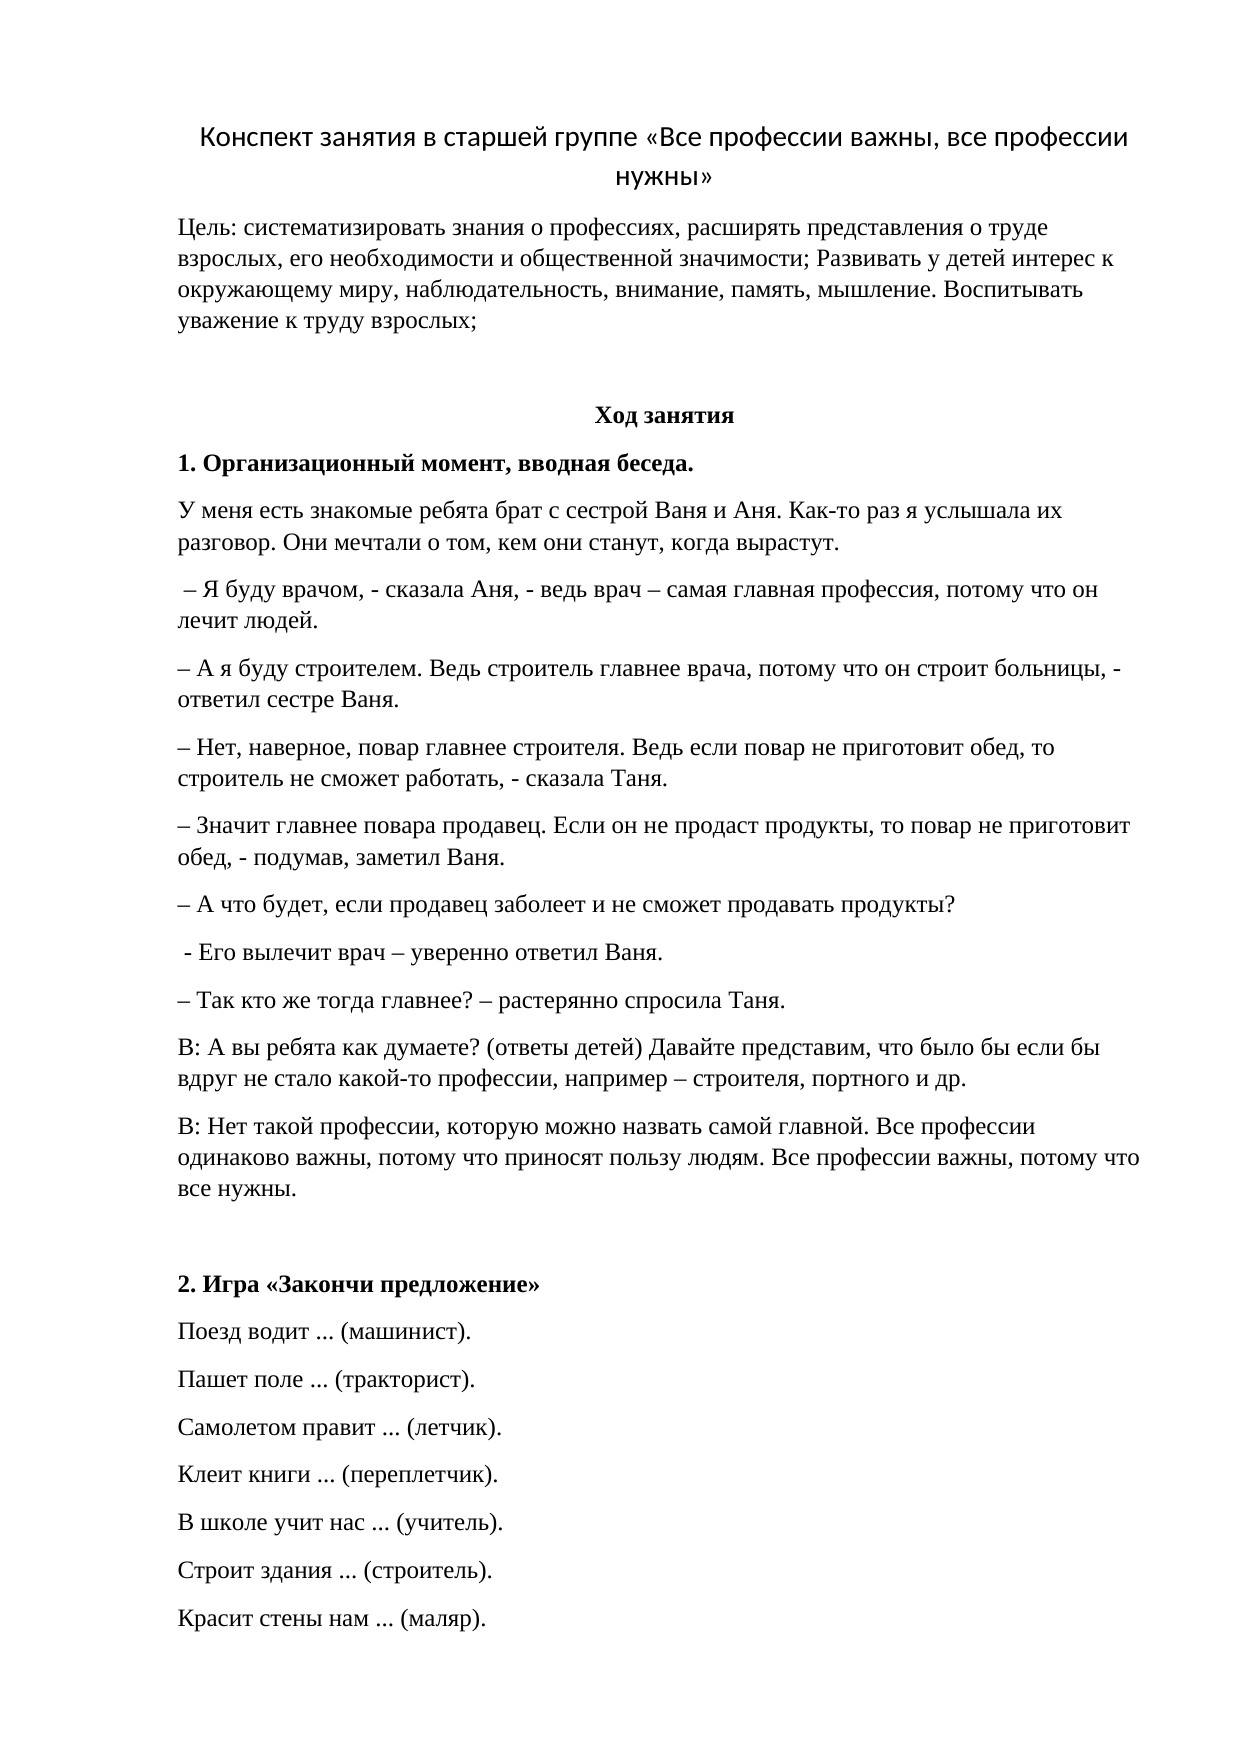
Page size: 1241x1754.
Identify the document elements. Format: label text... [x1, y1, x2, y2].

text - Его вылечит врач – уверенно ответил Ваня. [177, 937, 1152, 966]
text – Я буду врачом, - сказала Аня, - ведь врач – самая главная профессия, потому что он лечит людей. [177, 574, 1152, 634]
text Цель: систематизировать знания о профессиях, расширять представления о труде взрослых, его необходимости и общественной значимости; Развивать у детей интерес к окружающему миру, наблюдательность, внимание, память, мышление. Воспитывать уважение к труду взрослых; [177, 212, 1152, 333]
text Красит стены нам ... (маляр). [177, 1603, 1152, 1631]
text – Значит главнее повара продавец. Если он не продаст продукты, то повар не приготовит обед, - подумав, заметил Ваня. [177, 811, 1152, 870]
text – А что будет, если продавец заболеет и не сможет продавать продукты? [177, 889, 1152, 918]
text Строит здания ... (строитель). [177, 1555, 1152, 1584]
text 1. Организационный момент, вводная беседа. [177, 448, 1152, 477]
text В: Нет такой профессии, которую можно назвать самой главной. Все профессии одинаково важны, потому что приносят пользу людям. Все профессии важны, потому что все нужны. [177, 1111, 1152, 1202]
text Пашет поле ... (тракторист). [177, 1364, 1152, 1393]
text 2. Игра «Закончи предложение» [177, 1269, 1152, 1297]
text Ход занятия [177, 400, 1152, 429]
text – А я буду строителем. Ведь строитель главнее врача, потому что он строит больницы, - ответил сестре Ваня. [177, 653, 1152, 713]
text У меня есть знакомые ребята брат с сестрой Ваня и Аня. Как-то раз я услышала их разговор. Они мечтали о том, кем они станут, когда вырастут. [177, 496, 1152, 555]
text – Так кто же тогда главнее? – растерянно спросила Таня. [177, 985, 1152, 1013]
text Конспект занятия в старшей группе «Все профессии важны, все профессии нужны» [177, 118, 1152, 192]
text Самолетом правит ... (летчик). [177, 1412, 1152, 1441]
text – Нет, наверное, повар главнее строителя. Ведь если повар не приготовит обед, то строитель не сможет работать, - сказала Таня. [177, 732, 1152, 792]
text Клеит книги ... (переплетчик). [177, 1459, 1152, 1488]
text Поезд водит ... (машинист). [177, 1316, 1152, 1345]
text В: А вы ребята как думаете? (ответы детей) Давайте представим, что было бы если бы вдруг не стало какой-то профессии, например – строителя, портного и др. [177, 1032, 1152, 1092]
text В школе учит нас ... (учитель). [177, 1507, 1152, 1536]
